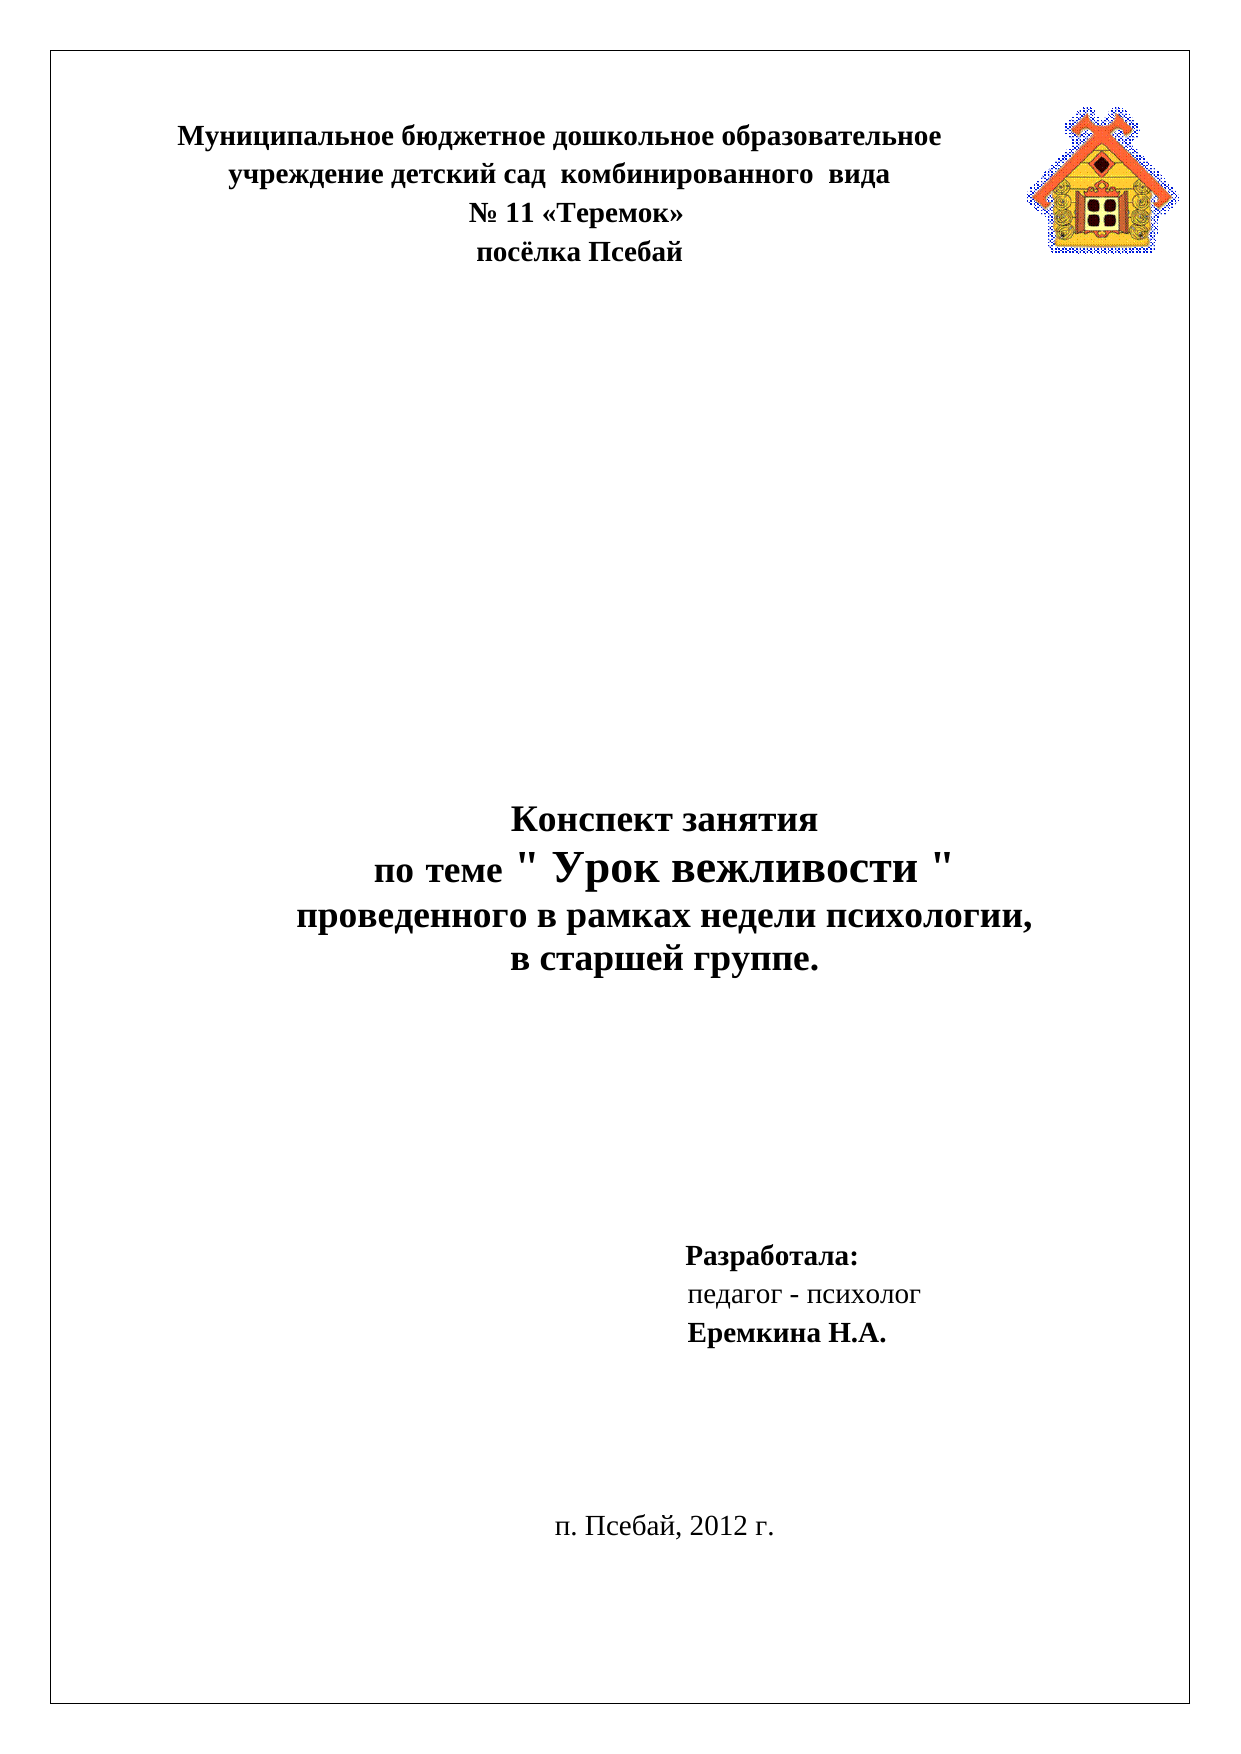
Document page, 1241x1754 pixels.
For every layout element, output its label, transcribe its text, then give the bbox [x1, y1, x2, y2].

text проведенного в рамках недели психологии, [177, 892, 1152, 935]
text по теме " Урок вежливости " [177, 839, 1152, 892]
text Муниципальное бюджетное дошкольное образовательное [177, 118, 1020, 152]
picture [1020, 101, 1183, 259]
text учреждение детский сад комбинированного вида [177, 157, 1020, 190]
text посёлка Псебай [177, 234, 1152, 267]
text № 11 «Теремок» [177, 195, 1020, 229]
text п. Псебай, 2012 г. [177, 1508, 1152, 1574]
text Разработала: педагог - психолог Еремкина Н.А. [177, 1238, 1152, 1348]
text Конспект занятия [177, 796, 1152, 839]
text в старшей группе. [177, 935, 1152, 1052]
